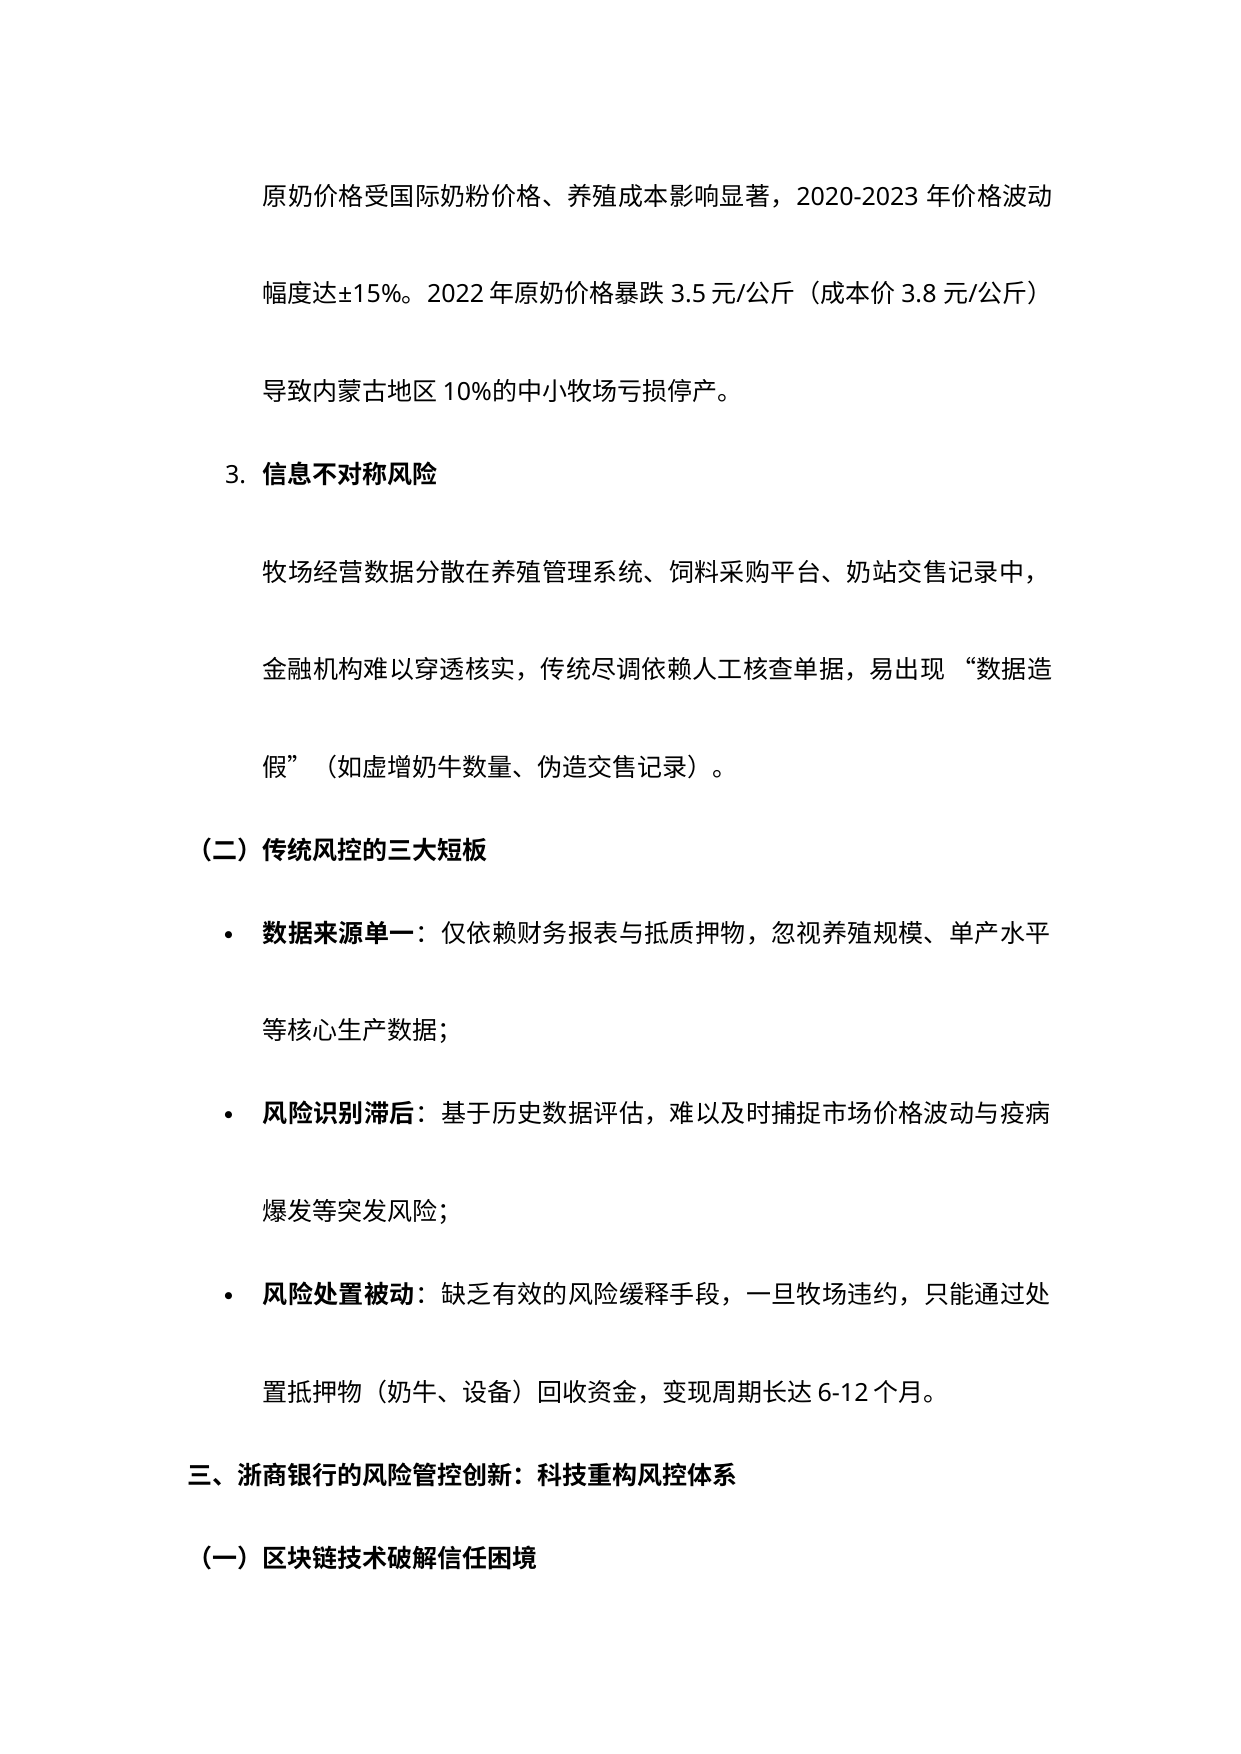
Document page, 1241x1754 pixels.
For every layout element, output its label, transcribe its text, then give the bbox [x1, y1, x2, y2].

text 三、浙商银行的风险管控创新：科技重构风控体系 [187, 1441, 1053, 1506]
text （二）传统风控的三大短板 [187, 816, 1053, 881]
list 数据来源单一：仅依赖财务报表与抵质押物，忽视养殖规模、单产水平等核心生产数据； [225, 899, 1053, 1061]
text （一）区块链技术破解信任困境 [187, 1524, 1053, 1589]
list 信息不对称风险 牧场经营数据分散在养殖管理系统、饲料采购平台、奶站交售记录中，金融机构难以穿透核实，传统尽调依赖人工核查单据，易出现 “数据造假”（如虚增奶牛数量、伪造交售记录）。 [225, 440, 1053, 798]
list 风险处置被动：缺乏有效的风险缓释手段，一旦牧场违约，只能通过处置抵押物（奶牛、设备）回收资金，变现周期长达6-12个月。 [225, 1260, 1053, 1423]
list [225, 162, 1053, 422]
list 风险识别滞后：基于历史数据评估，难以及时捕捉市场价格波动与疫病爆发等突发风险； [225, 1079, 1053, 1242]
